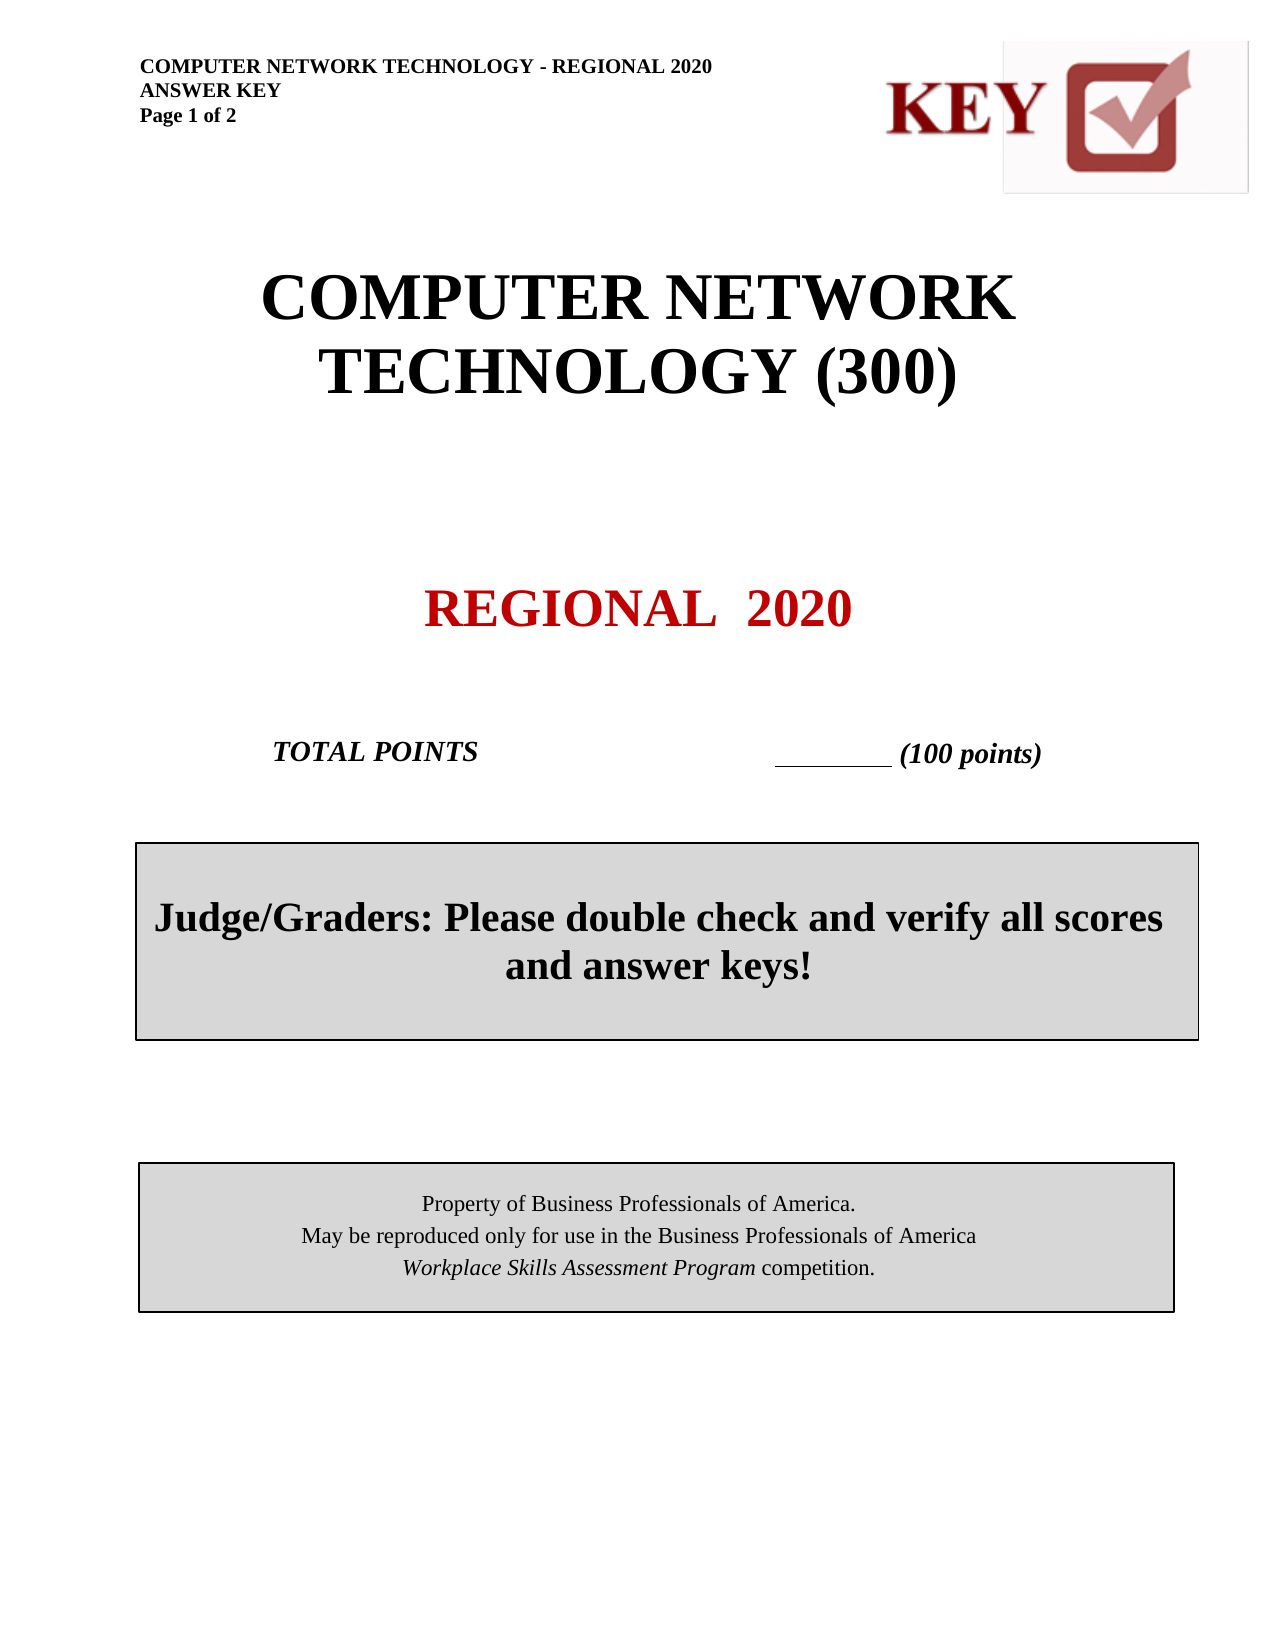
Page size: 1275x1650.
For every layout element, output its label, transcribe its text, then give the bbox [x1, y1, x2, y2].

text TOTAL POINTS [272, 734, 487, 767]
text REGIONAL 2020 [412, 575, 865, 636]
text Workplace Skills Assessment Program competition. [397, 1254, 880, 1280]
picture [870, 41, 1249, 195]
text May be reproduced only for use in the Business Professionals of America [296, 1222, 981, 1248]
text COMPUTER NETWORK TECHNOLOGY (300) [157, 260, 1119, 408]
text Judge/Graders: Please double check and verify all scores and answer keys! [139, 893, 1178, 988]
text Property of Business Professionals of America. [417, 1190, 860, 1216]
text (100 points) [775, 736, 1189, 769]
